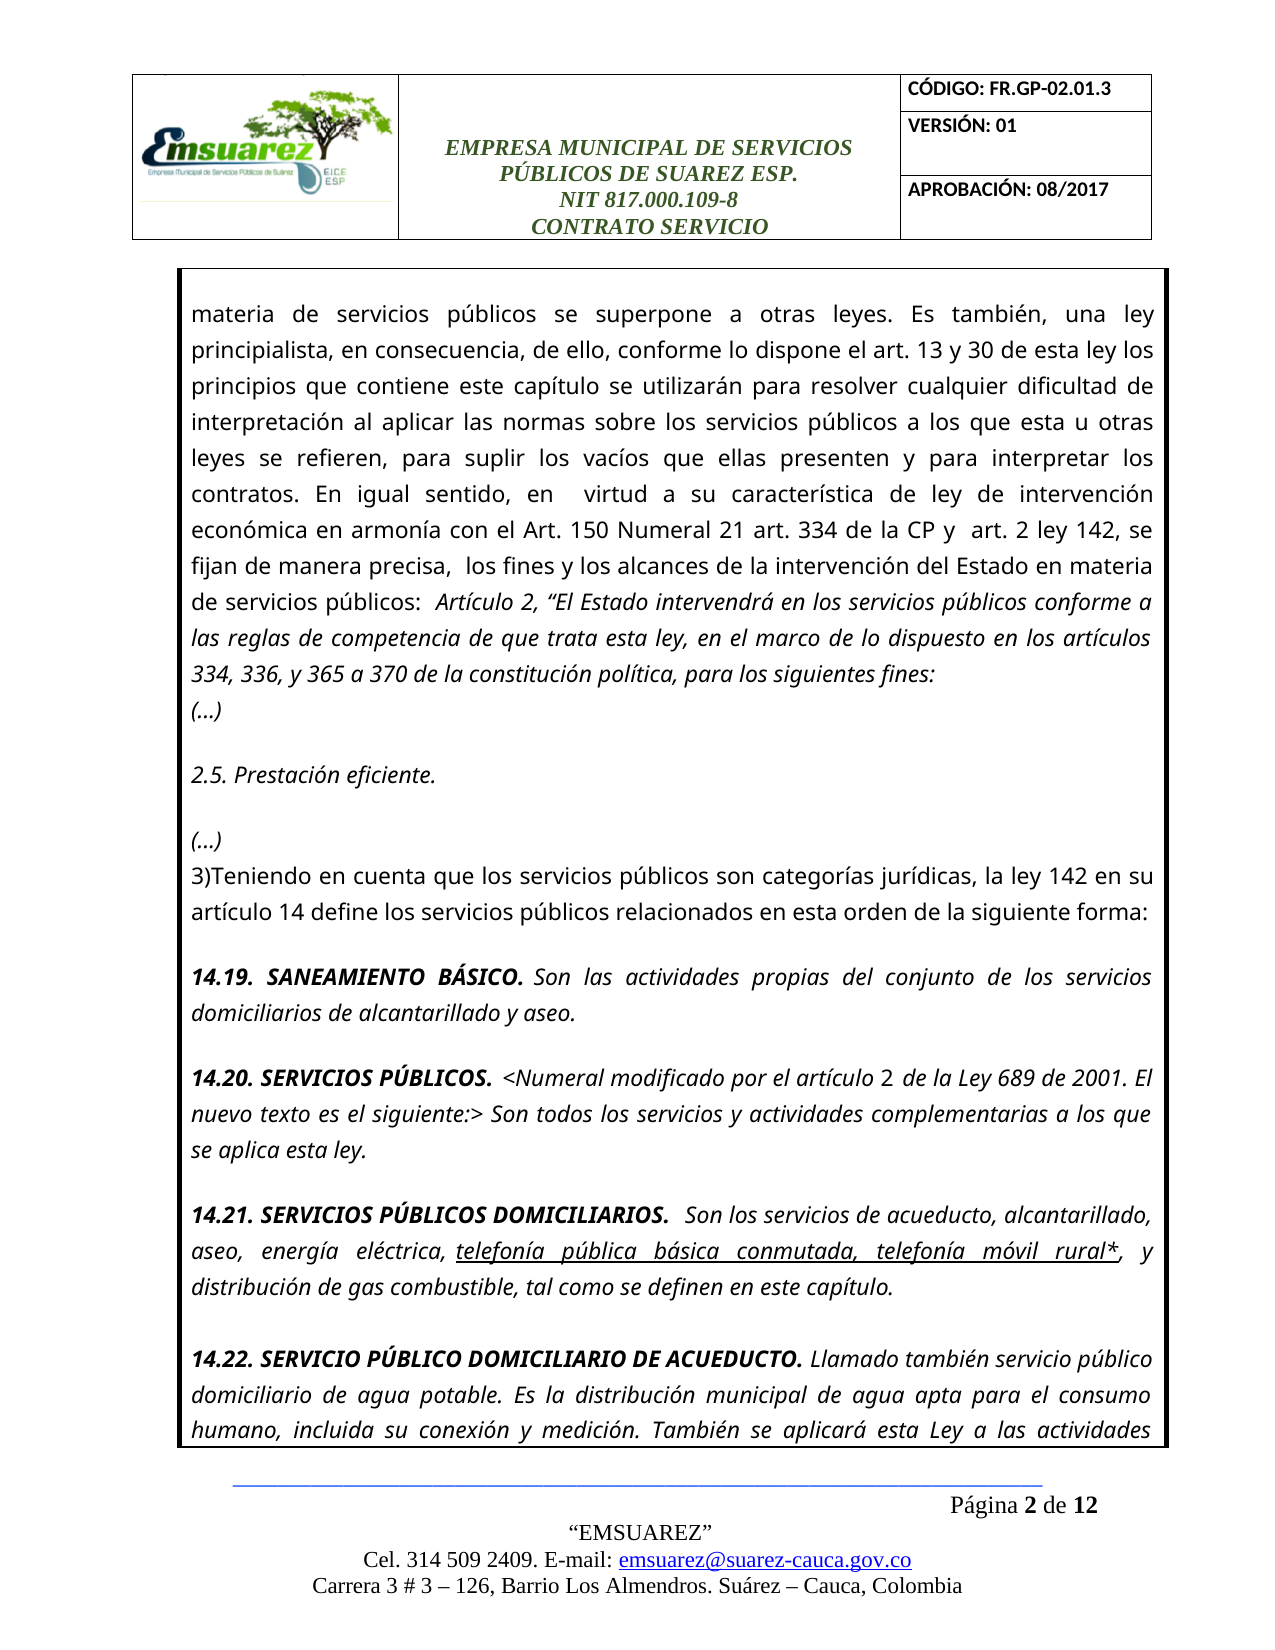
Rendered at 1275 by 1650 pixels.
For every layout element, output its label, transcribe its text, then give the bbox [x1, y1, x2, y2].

picture [140, 75, 394, 202]
